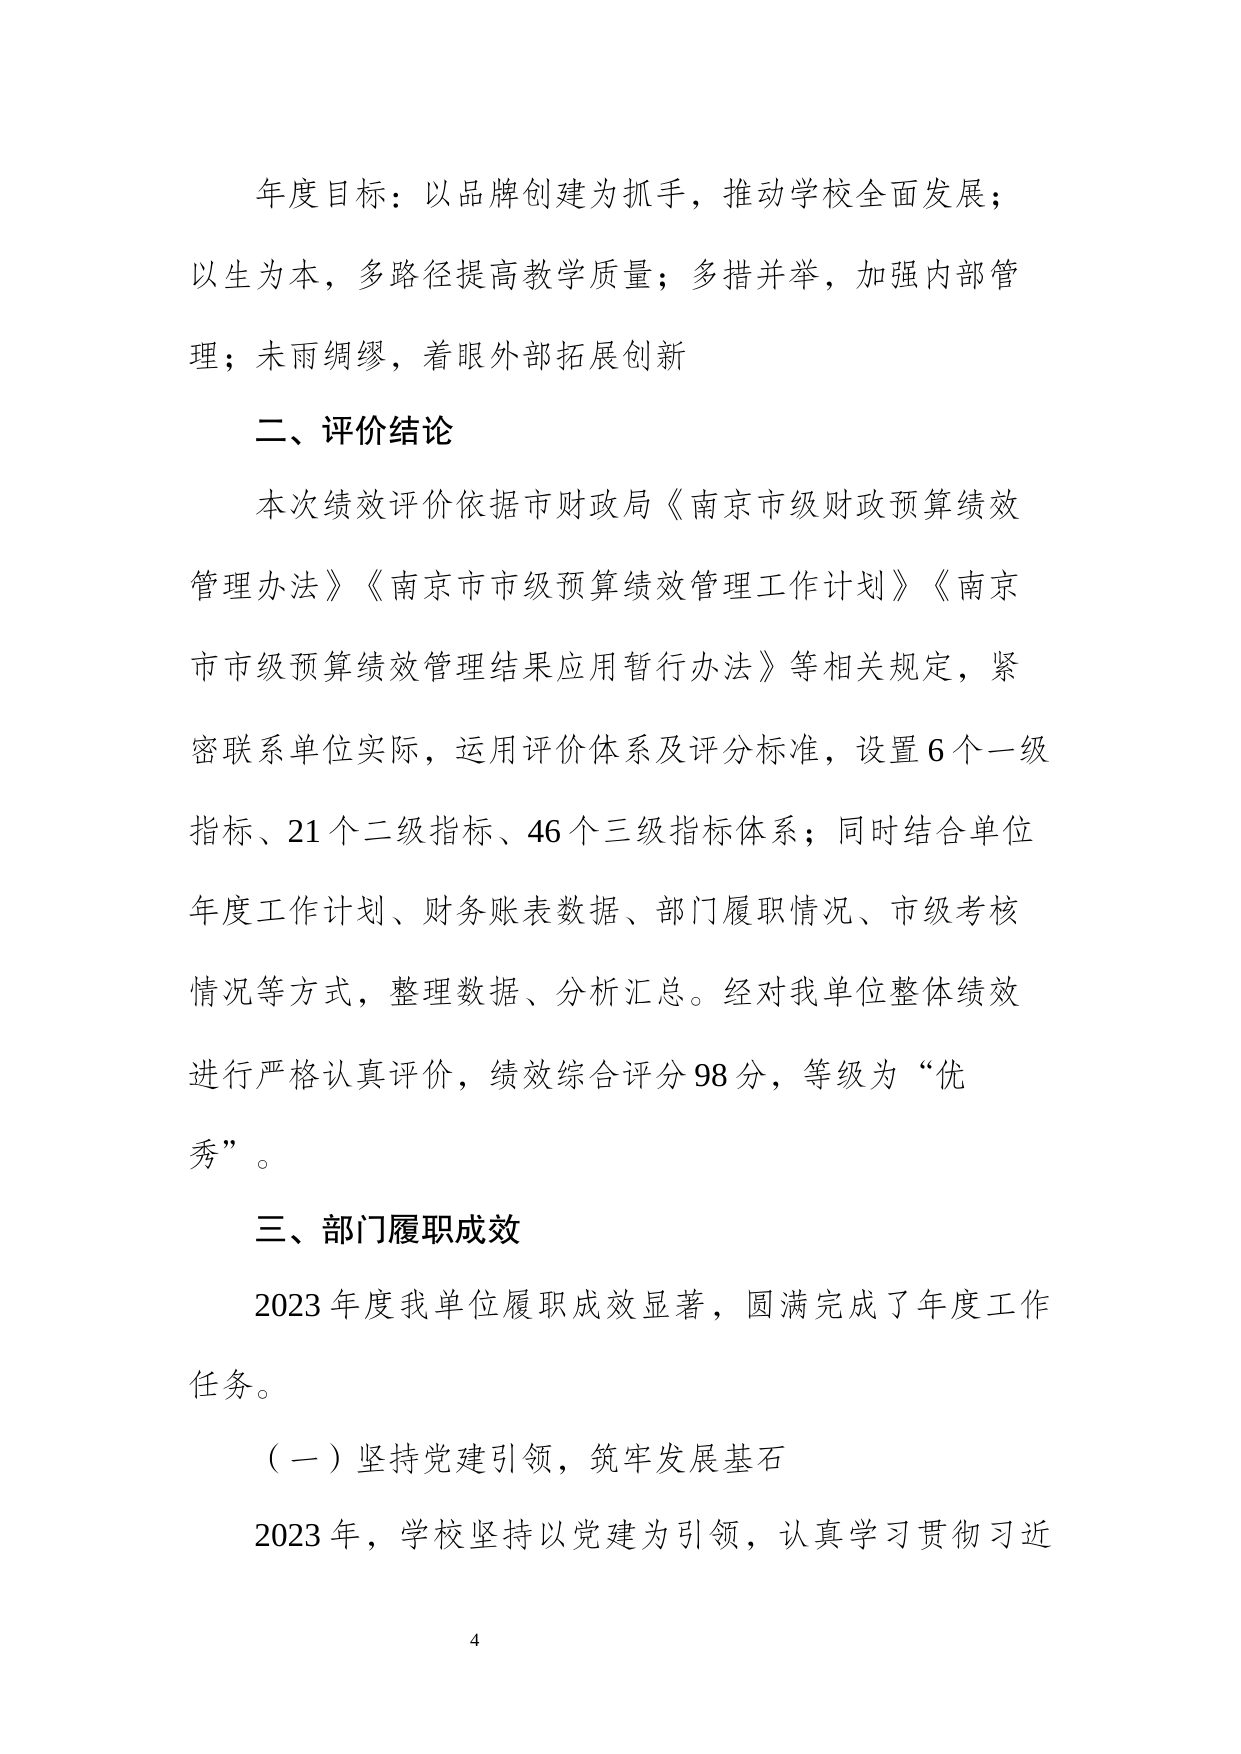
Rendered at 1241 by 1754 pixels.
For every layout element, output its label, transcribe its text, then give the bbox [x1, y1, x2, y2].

text 年度目标：以品牌创建为抓手，推动学校全面发展；以生为本，多路径提高教学质量；多措并举，加强内部管理；未雨绸缪，着眼外部拓展创新 [187, 162, 1053, 389]
text 本次绩效评价依据市财政局《南京市级财政预算绩效管理办法》《南京市市级预算绩效管理工作计划》《南京市市级预算绩效管理结果应用暂行办法》等相关规定，紧密联系单位实际，运用评价体系及评分标准，设置6个一级指标、21个二级指标、46个三级指标体系；同时结合单位年度工作计划、财务账表数据、部门履职情况、市级考核情况等方式，整理数据、分析汇总。经对我单位整体绩效进行严格认真评价，绩效综合评分98分，等级为“优秀”。 [187, 473, 1053, 1188]
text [187, 1502, 1053, 1567]
list 部门履职成效 [187, 1198, 1053, 1263]
text （一）坚持党建引领，筑牢发展基石 [187, 1428, 1053, 1493]
text 二、评价结论 [187, 399, 1053, 464]
text 2023年度我单位履职成效显著，圆满完成了年度工作任务。 [187, 1272, 1053, 1418]
